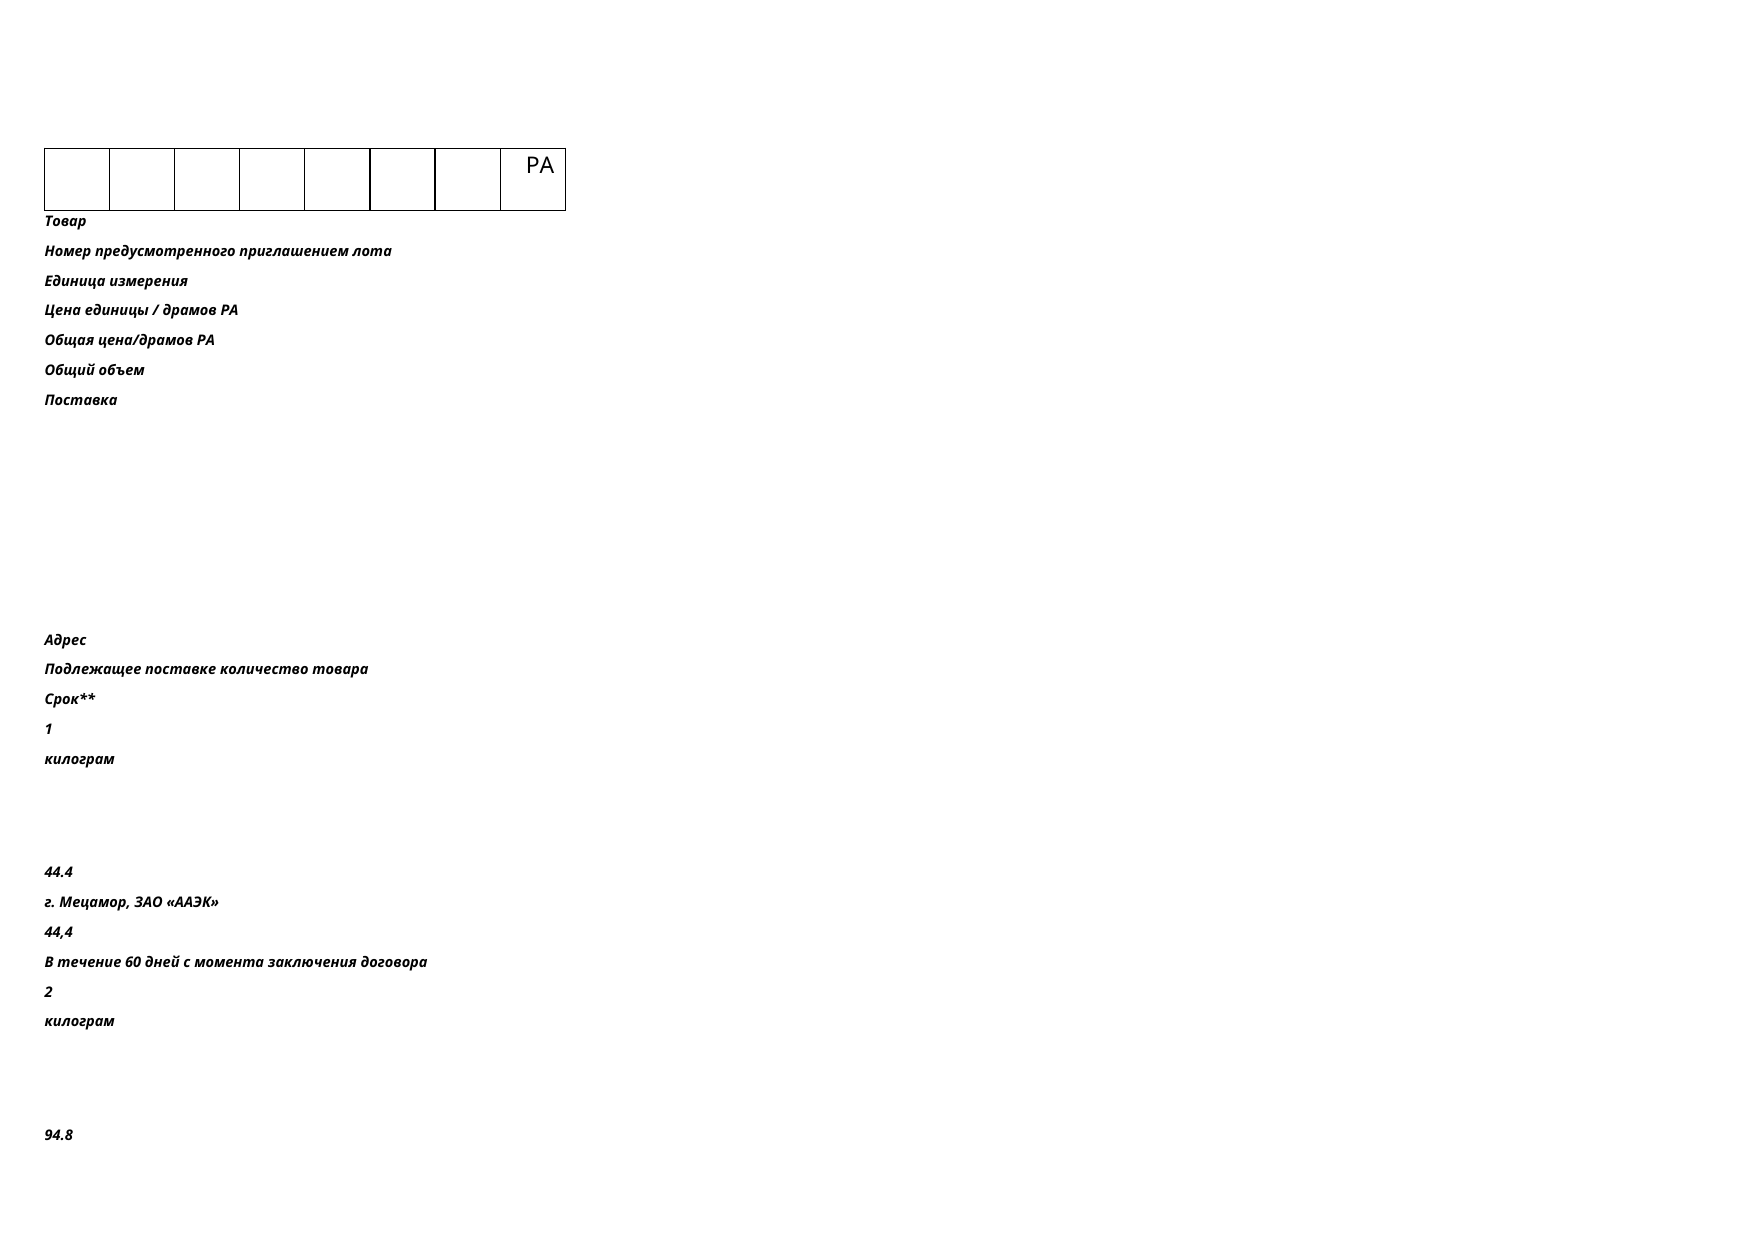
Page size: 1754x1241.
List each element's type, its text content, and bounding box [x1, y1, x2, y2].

text Драмов РА [511, 149, 554, 180]
